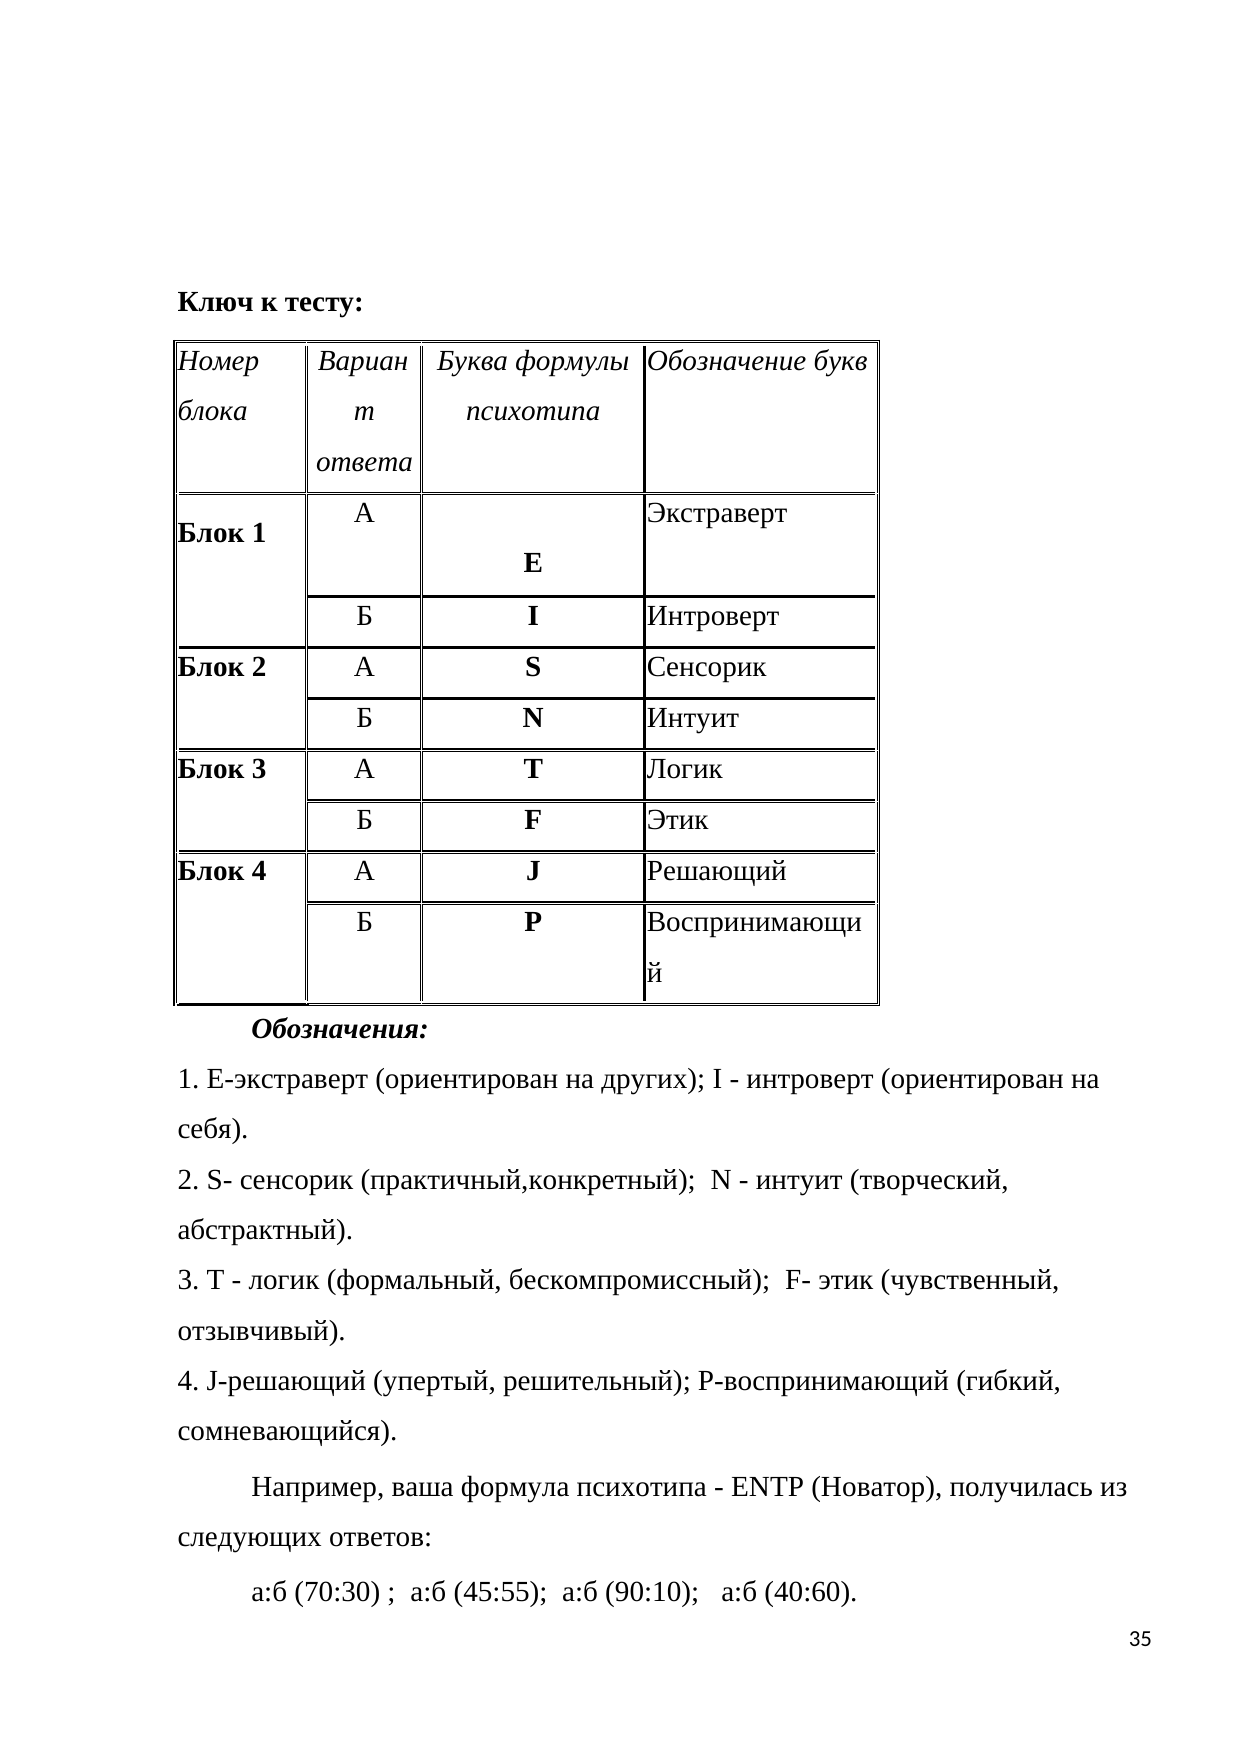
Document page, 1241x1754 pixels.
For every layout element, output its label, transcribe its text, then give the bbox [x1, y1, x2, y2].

table_header Вариант ответа [307, 343, 422, 491]
table_cell Блок 1 [177, 491, 305, 646]
table_header Буква формулы психотипа [422, 343, 644, 491]
table_header Обозначение букв [644, 343, 877, 491]
table_cell Б [308, 803, 420, 850]
table_cell А [308, 649, 420, 697]
table_cell I [423, 598, 643, 646]
table_cell Решающий [646, 850, 877, 901]
table_header Номер блока [177, 343, 307, 491]
table_cell Интуит [646, 697, 877, 748]
table_cell Б [308, 700, 420, 748]
table_cell А [308, 854, 420, 901]
table_cell Блок 4 [177, 850, 307, 1002]
text Например, ваша формула психотипа - ENTP (Новатор), получилась из следующих ответов: [177, 1469, 1152, 1553]
text Ключ к тесту: [177, 284, 1152, 318]
table_cell E [423, 495, 643, 595]
table_cell N [423, 700, 643, 748]
table_cell А [308, 495, 420, 595]
text Обозначения: 1. E-экстраверт (ориентирован на других); I - интроверт (ориентирован на себя). 2. S- сенсорик (практичный,конкретный); N - интуит (творческий, абстрактный). 3. T - логик (формальный, бескомпромиссный); F- этик (чувственный, отзывчивый). 4. J-решающий (упертый, решительный); P-воспринимающий (гибкий, сомневающийся). [177, 1011, 1152, 1447]
table_cell Экстраверт [646, 491, 877, 595]
table_cell Интроверт [646, 595, 877, 646]
table_cell J [423, 854, 643, 901]
table_cell Логик [646, 748, 877, 799]
table_cell А [308, 752, 420, 799]
table_cell Воспринимающий [644, 901, 877, 1002]
table_cell Этик [646, 799, 877, 850]
text а:б (70:30) ; а:б (45:55); а:б (90:10); а:б (40:60). [177, 1574, 1152, 1608]
table_cell S [423, 649, 643, 697]
table_cell Сенсорик [646, 646, 877, 697]
table_cell F [423, 803, 643, 850]
table_cell Б [307, 905, 422, 1002]
table_cell T [423, 752, 643, 799]
table_cell Блок 3 [177, 748, 305, 850]
table_cell P [422, 905, 644, 1002]
table_cell Б [308, 598, 420, 646]
table_cell Блок 2 [177, 646, 305, 748]
